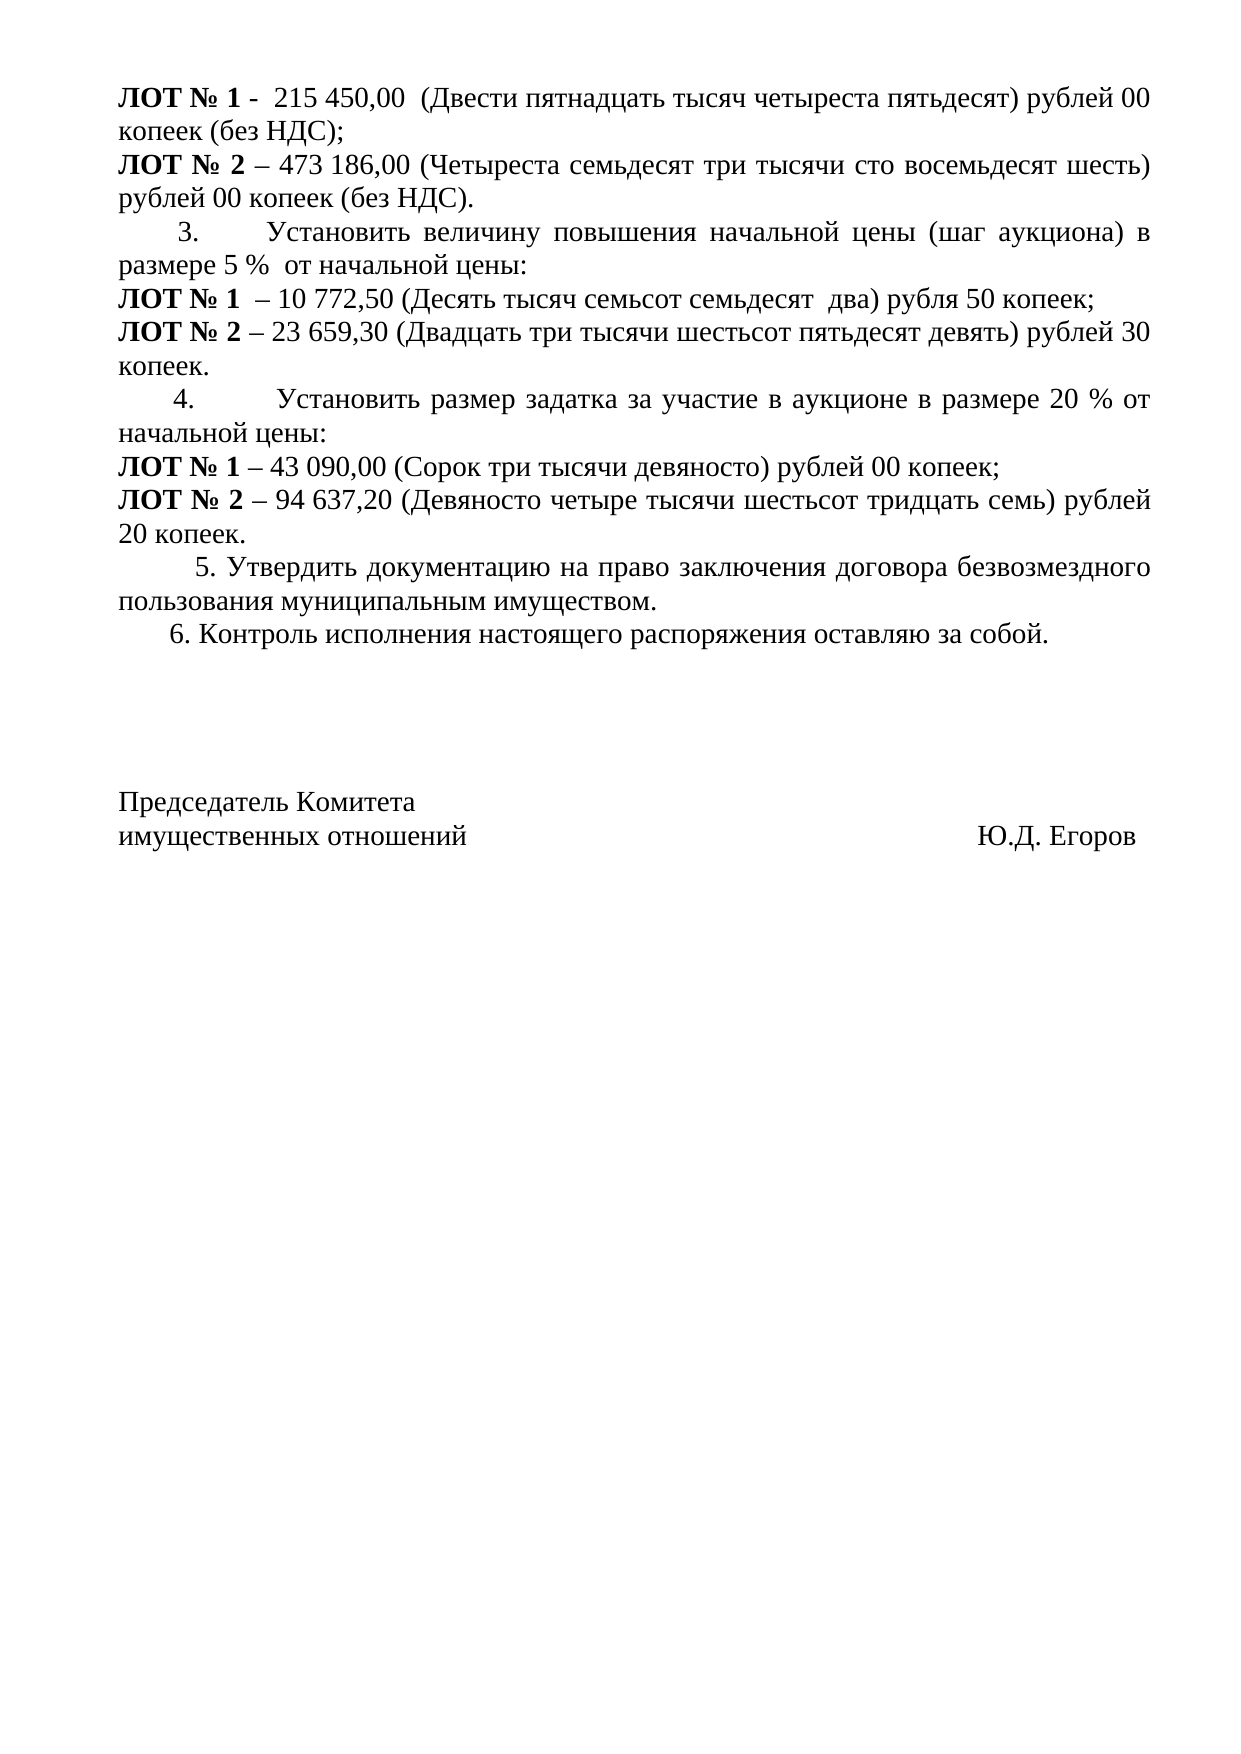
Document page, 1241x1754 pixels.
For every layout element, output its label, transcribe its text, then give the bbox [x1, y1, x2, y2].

text 6. Контроль исполнения настоящего распоряжения оставляю за собой. [118, 616, 1152, 650]
list Установить размер задатка за участие в аукционе в размере 20 % от начальной цены: [118, 382, 1152, 449]
text ЛОТ № 2 – 23 659,30 (Двадцать три тысячи шестьсот пятьдесят девять) рублей 30 копеек. [118, 314, 1152, 382]
text имущественных отношений Ю.Д. Егоров [118, 818, 1152, 851]
text 5. Утвердить документацию на право заключения договора безвозмездного пользования муниципальным имуществом. [118, 549, 1152, 616]
text Председатель Комитета [118, 784, 1152, 818]
list Установить величину повышения начальной цены (шаг аукциона) в размере 5 % от начальной цены: [118, 214, 1152, 281]
text ЛОТ № 1 - 215 450,00 (Двести пятнадцать тысяч четыреста пятьдесят) рублей 00 копеек (без НДС); [118, 80, 1152, 147]
text ЛОТ № 2 – 473 186,00 (Четыреста семьдесят три тысячи сто восемьдесят шесть) рублей 00 копеек (без НДС). [118, 147, 1152, 214]
text ЛОТ № 1 – 10 772,50 (Десять тысяч семьсот семьдесят два) рубля 50 копеек; [118, 281, 1152, 314]
text ЛОТ № 2 – 94 637,20 (Девяносто четыре тысячи шестьсот тридцать семь) рублей 20 копеек. [118, 482, 1152, 549]
text ЛОТ № 1 – 43 090,00 (Сорок три тысячи девяносто) рублей 00 копеек; [118, 449, 1152, 482]
